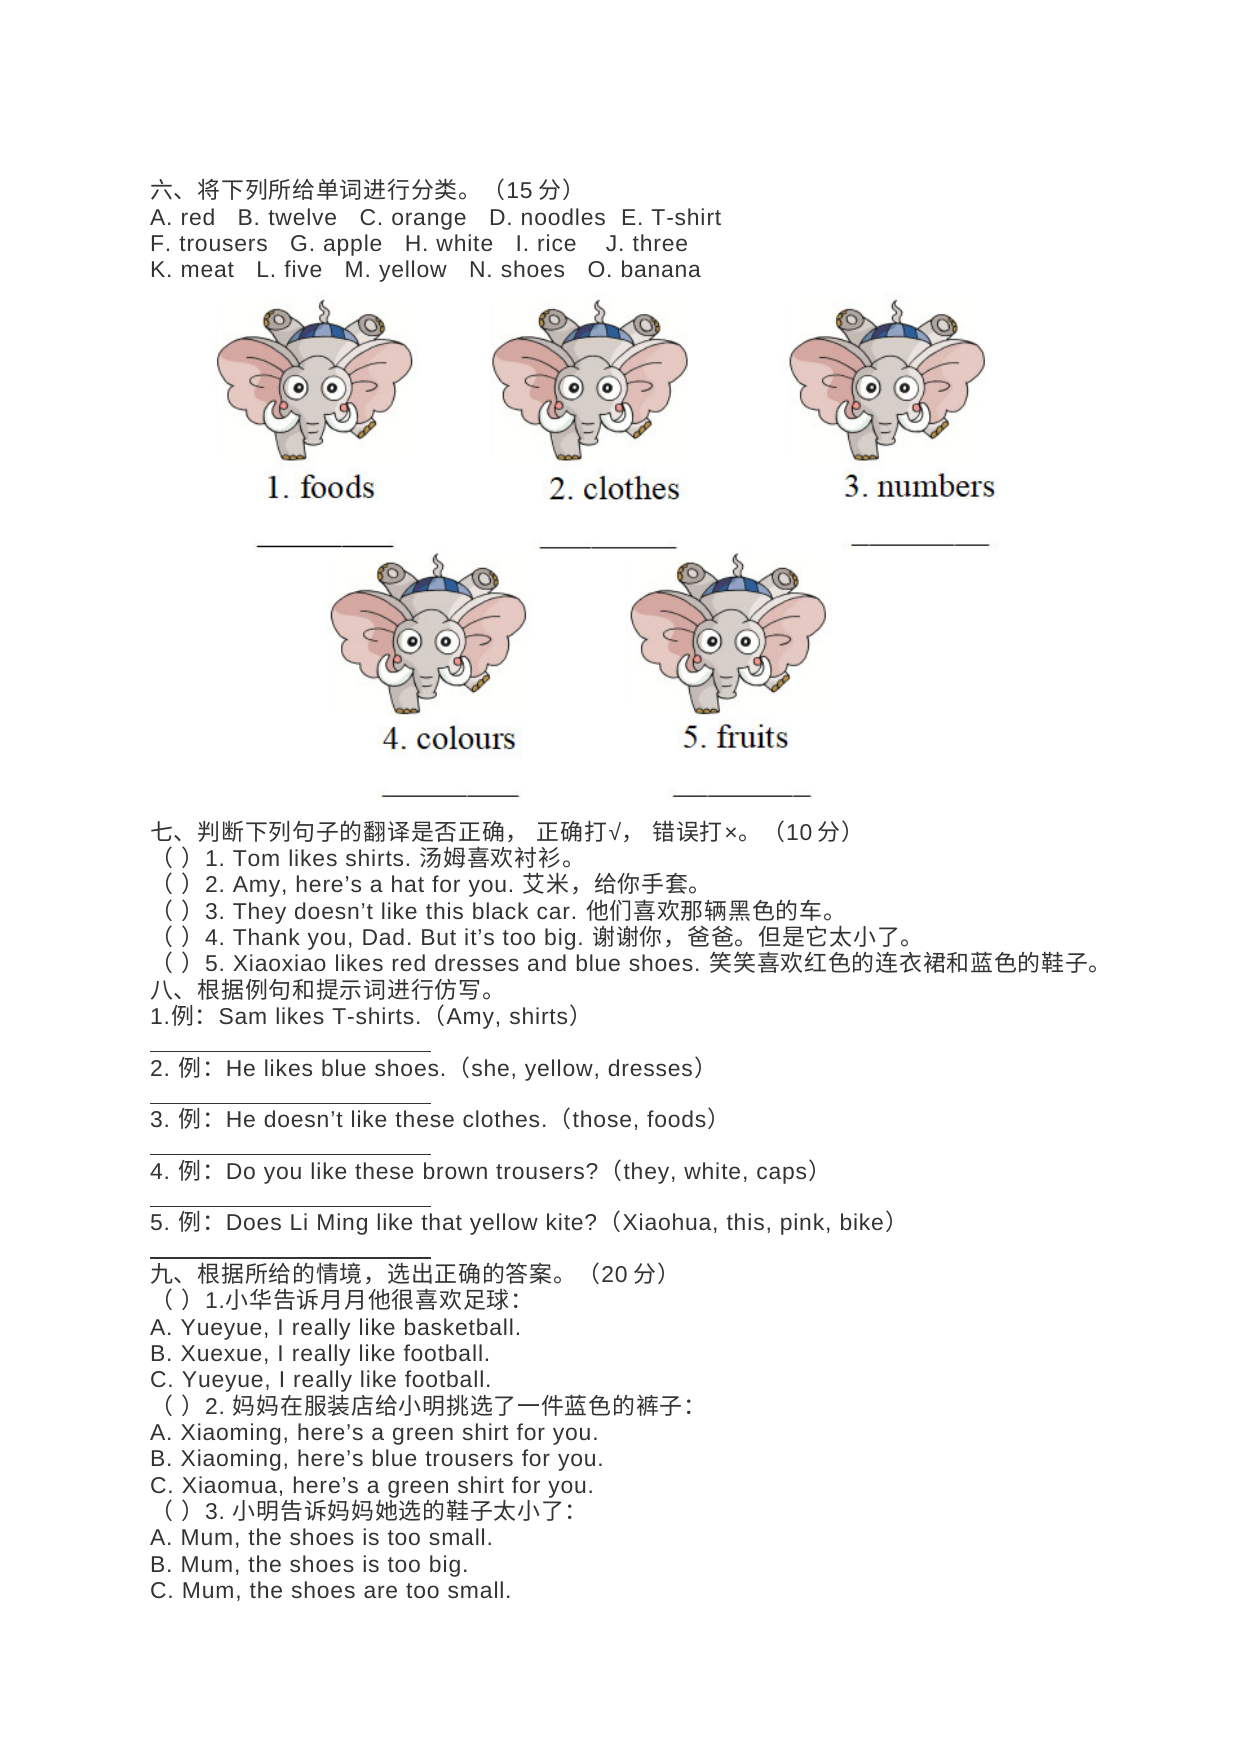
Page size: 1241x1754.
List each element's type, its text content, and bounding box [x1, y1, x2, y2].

list B. Xuexue, I really like football. [150, 1340, 1090, 1366]
list （ ）2. Amy, here’s a hat for you. 艾米，给你手套。 [150, 871, 1090, 898]
list A. Mum, the shoes is too small. [150, 1524, 1090, 1551]
list B. Mum, the shoes is too big. [150, 1551, 1090, 1577]
list 5. 例：Does Li Ming like that yellow kite?（Xiaohua, this, pink, bike） [150, 1209, 1090, 1236]
picture [150, 282, 1091, 819]
list 1.例：Sam likes T-shirts.（Amy, shirts） [150, 1003, 1090, 1029]
list A. red B. twelve C. orange D. noodles E. T-shirt [150, 203, 1090, 230]
list C. Yueyue, I really like football. [150, 1366, 1090, 1393]
list （ ）3. They doesn’t like this black car. 他们喜欢那辆黑色的车。 [150, 898, 1090, 924]
list 4. 例：Do you like these brown trousers?（they, white, caps） [150, 1158, 1090, 1184]
list C. Mum, the shoes are too small. [150, 1577, 1090, 1603]
list （ ）1. Tom likes shirts. 汤姆喜欢衬衫。 [150, 845, 1090, 871]
list （ ）4. Thank you, Dad. But it’s too big. 谢谢你，爸爸。但是它太小了。 [150, 924, 1090, 950]
list （ ）2. 妈妈在服装店给小明挑选了一件蓝色的裤子： [150, 1393, 1090, 1419]
list C. Xiaomua, here’s a green shirt for you. [150, 1472, 1090, 1498]
list （ ）3. 小明告诉妈妈她选的鞋子太小了： [150, 1498, 1090, 1524]
list 3. 例：He doesn’t like these clothes.（those, foods） [150, 1106, 1090, 1132]
list A. Xiaoming, here’s a green shirt for you. [150, 1419, 1090, 1445]
list （ ）5. Xiaoxiao likes red dresses and blue shoes. 笑笑喜欢红色的连衣裙和蓝色的鞋子。 [150, 950, 1090, 977]
list 九、根据所给的情境，选出正确的答案。（20分） [150, 1261, 1090, 1287]
list 2. 例：He likes blue shoes.（she, yellow, dresses） [150, 1054, 1090, 1081]
list K. meat L. five M. yellow N. shoes O. banana [150, 256, 1090, 282]
list （ ）1.小华告诉月月他很喜欢足球： [150, 1287, 1090, 1313]
list A. Yueyue, I really like basketball. [150, 1313, 1090, 1340]
list 八、根据例句和提示词进行仿写。 [150, 977, 1090, 1003]
list B. Xiaoming, here’s blue trousers for you. [150, 1445, 1090, 1472]
list F. trousers G. apple H. white I. rice J. three [150, 230, 1090, 256]
list 六、将下列所给单词进行分类。（15分） [150, 177, 1090, 203]
list 七、判断下列句子的翻译是否正确， 正确打√， 错误打×。（10分） [150, 819, 1090, 845]
